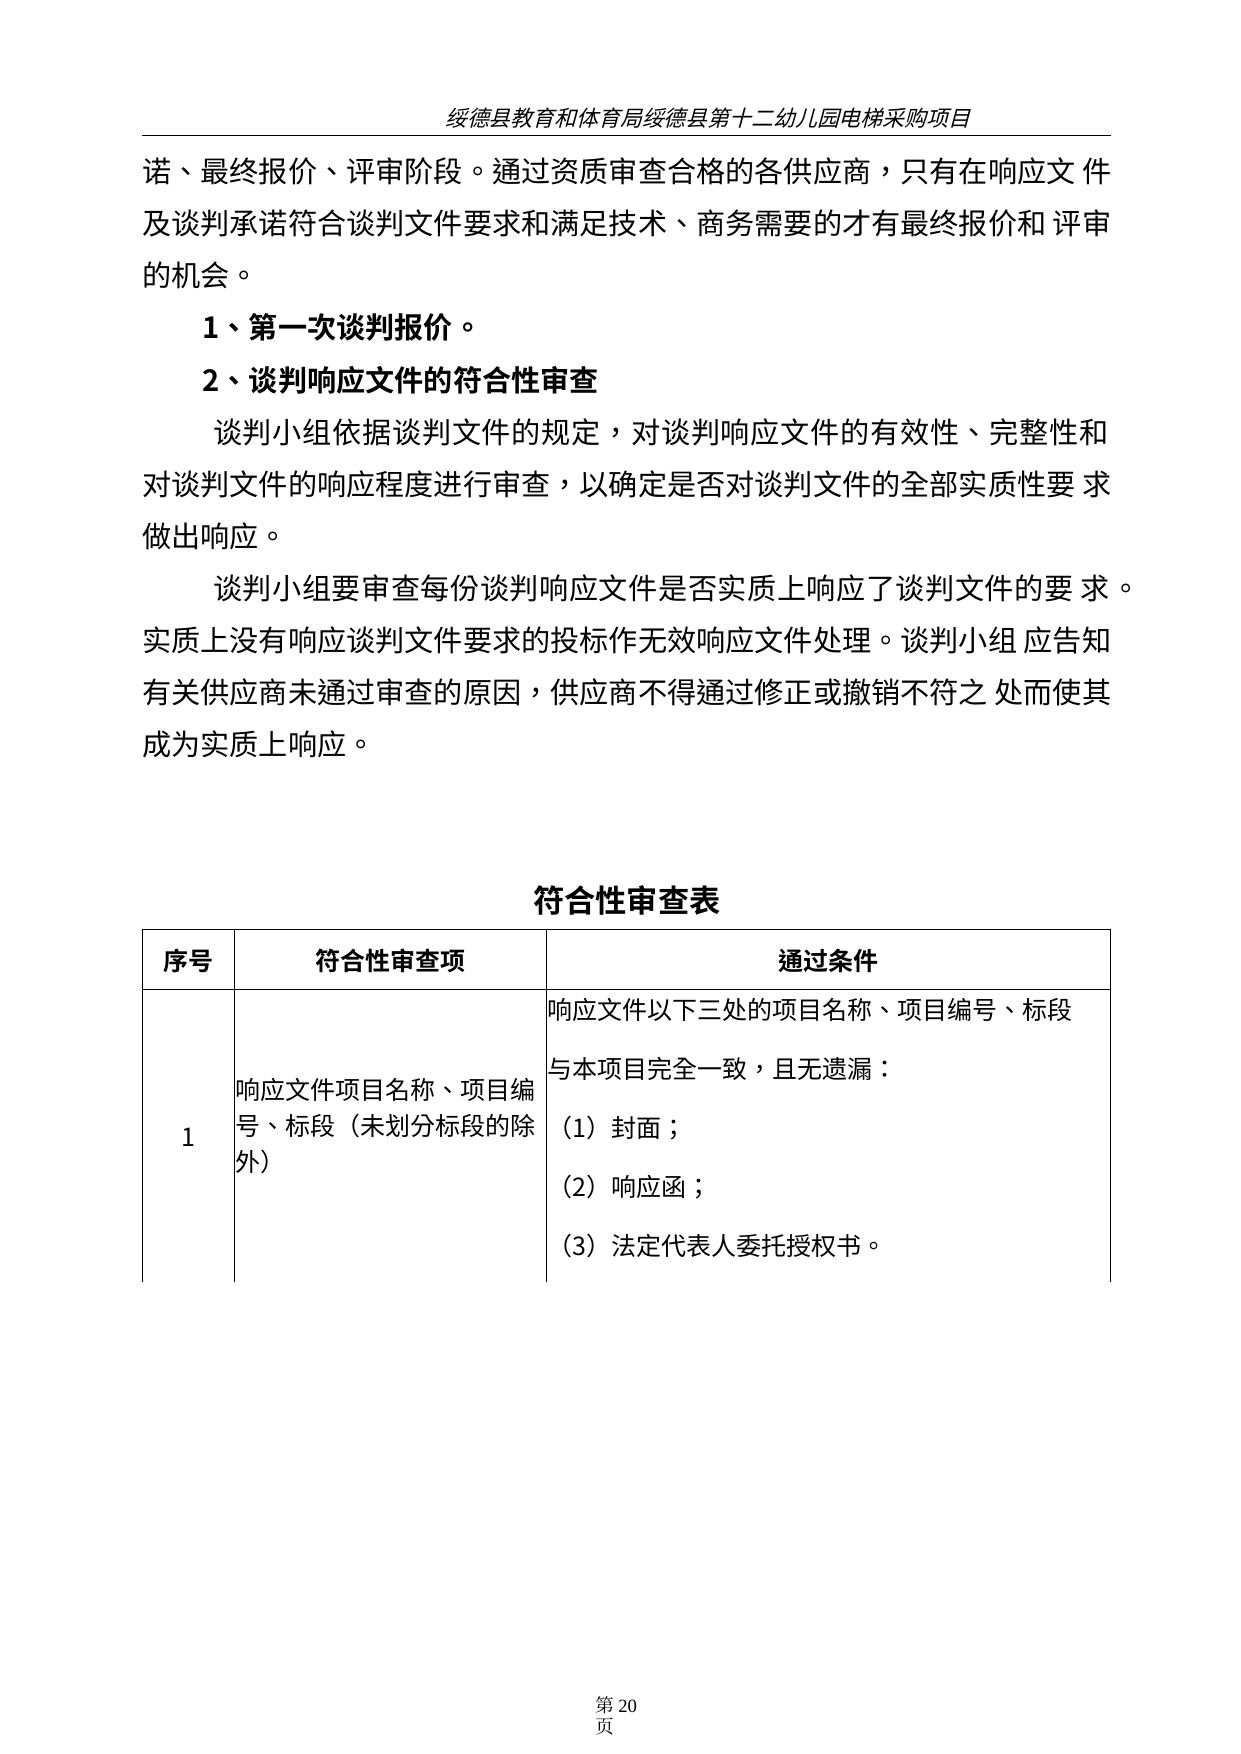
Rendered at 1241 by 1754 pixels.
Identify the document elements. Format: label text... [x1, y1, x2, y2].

text 谈判小组依据谈判文件的规定，对谈判响应文件的有效性、完整性和 对谈判文件的响应程度进行审查，以确定是否对谈判文件的全部实质性要 求做出响应。 [142, 402, 1111, 558]
text 1、第一次谈判报价。 [142, 297, 1111, 349]
text 符合性审查表 [142, 870, 1111, 922]
table_cell 响应文件项目名称、项目编号、标段（未划分标段的除外） [235, 990, 546, 1282]
text 2、谈判响应文件的符合性审查 [142, 349, 1111, 402]
table_header 序号 [143, 930, 234, 989]
table_header 符合性审查项 [235, 930, 546, 989]
table_header 通过条件 [547, 930, 1110, 989]
table_cell 响应文件以下三处的项目名称、项目编号、标段 与本项目完全一致，且无遗漏： （1）封面； （2）响应函； （3）法定代表人委托授权书。 [547, 990, 1110, 1282]
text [142, 141, 1111, 297]
text 谈判小组要审查每份谈判响应文件是否实质上响应了谈判文件的要 求。实质上没有响应谈判文件要求的投标作无效响应文件处理。谈判小组 应告知有关供应商未通过审查的原因，供应商不得通过修正或撤销不符之 处而使其成为实质上响应。 [142, 558, 1111, 766]
table_cell 1 [143, 990, 234, 1282]
